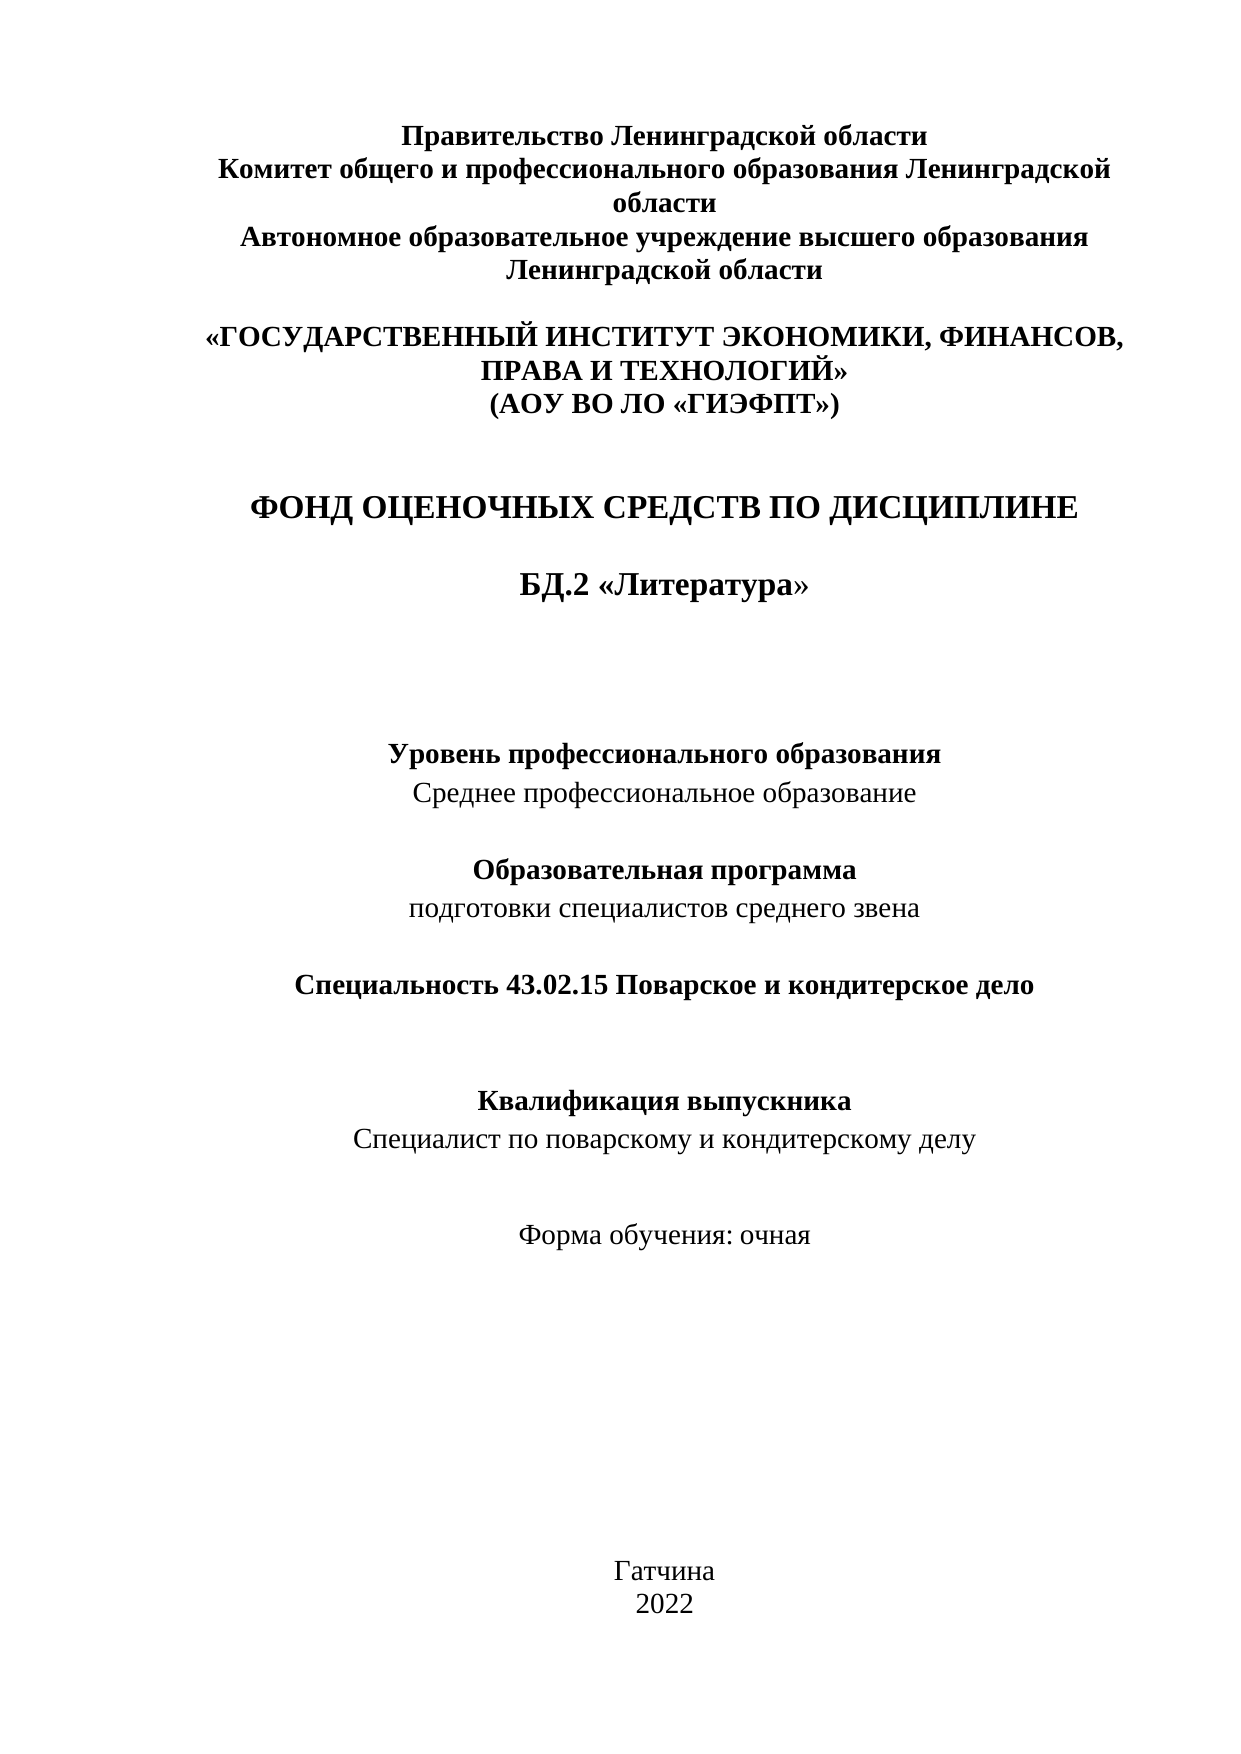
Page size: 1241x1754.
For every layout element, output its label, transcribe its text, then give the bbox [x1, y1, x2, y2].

text (АОУ ВО ЛО «ГИЭФПТ») [177, 386, 1152, 420]
text «ГОСУДАРСТВЕННЫЙ ИНСТИТУТ ЭКОНОМИКИ, ФИНАНСОВ, ПРАВА И ТЕХНОЛОГИЙ» [177, 319, 1152, 386]
text БД.2 «Литература» [177, 564, 1152, 602]
text Правительство Ленинградской области [177, 118, 1152, 152]
text Уровень профессионального образования [177, 736, 1152, 770]
text 2022 [177, 1586, 1152, 1620]
text Квалификация выпускника [177, 1083, 1152, 1117]
text Среднее профессиональное образование [177, 775, 1152, 808]
text подготовки специалистов среднего звена [177, 890, 1152, 924]
text Специалист по поварскому и кондитерскому делу [177, 1122, 1152, 1155]
text Форма обучения: очная [177, 1217, 1152, 1251]
text Гатчина [177, 1553, 1152, 1586]
text Образовательная программа [177, 852, 1152, 885]
text Автономное образовательное учреждение высшего образования Ленинградской области [177, 219, 1152, 286]
text Комитет общего и профессионального образования Ленинградской области [177, 152, 1152, 219]
text Специальность 43.02.15 Поварское и кондитерское дело [177, 967, 1152, 1001]
text ФОНД ОЦЕНОЧНЫХ СРЕДСТВ ПО ДИСЦИПЛИНЕ [177, 487, 1152, 525]
